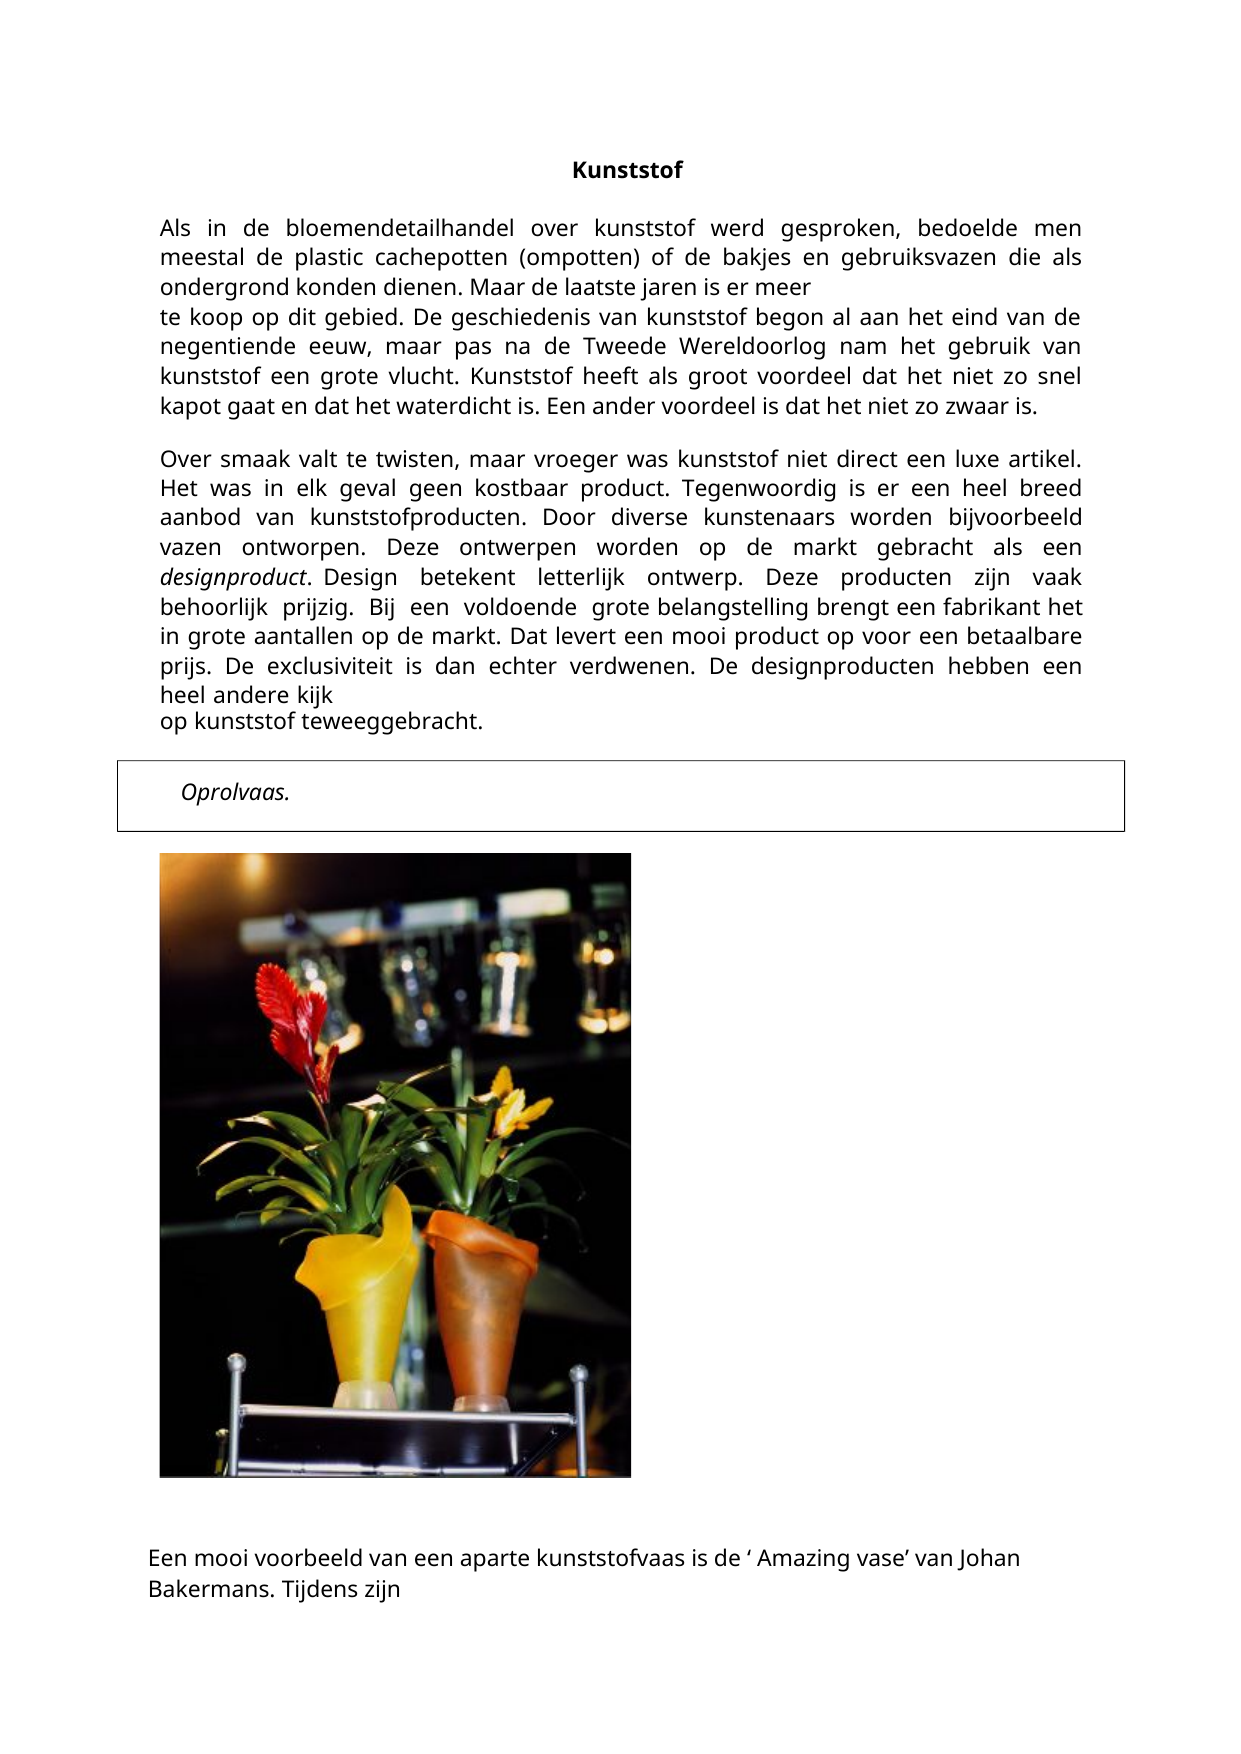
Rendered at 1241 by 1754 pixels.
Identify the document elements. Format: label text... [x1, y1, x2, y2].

text Als in de bloemendetailhandel over kunststof werd gesproken, bedoelde men meestal de plastic cachepotten (ompotten) of de bakjes en gebruiksvazen die als ondergrond konden dienen. Maar de laatste jaren is er meer [159, 213, 1083, 302]
text Over smaak valt te twisten, maar vroeger was kunststof niet direct een luxe artikel. Het was in elk geval geen kostbaar product. Tegenwoordig is er een heel breed aanbod van kunststofproducten. Door diverse kunstenaars worden bijvoorbeeld vazen ontworpen. Deze ontwerpen worden op de markt gebracht als een designproduct. Design betekent letterlijk ontwerp. Deze producten zijn vaak behoorlijk prijzig. Bij een voldoende grote belangstelling brengt een fabrikant het in grote aantallen op de markt. Dat levert een mooi product op voor een betaalbare prijs. De exclusiviteit is dan echter verdwenen. De designproducten hebben een heel andere kijk [159, 443, 1083, 711]
text Oprolvaas. [180, 784, 1095, 805]
text op kunststof teweeggebracht. [159, 711, 1095, 734]
text Een mooi voorbeeld van een aparte kunststofvaas is de ‘ Amazing vase’ van Johan Bakermans. Tijdens zijn [148, 1541, 1093, 1604]
text te koop op dit gebied. De geschiedenis van kunststof begon al aan het eind van de negentiende eeuw, maar pas na de Tweede Wereldoorlog nam het gebruik van kunststof een grote vlucht. Kunststof heeft als groot voordeel dat het niet zo snel kapot gaat en dat het waterdicht is. Een ander voordeel is dat het niet zo zwaar is. [159, 302, 1083, 421]
text Kunststof [159, 154, 1095, 186]
picture [159, 853, 632, 1478]
